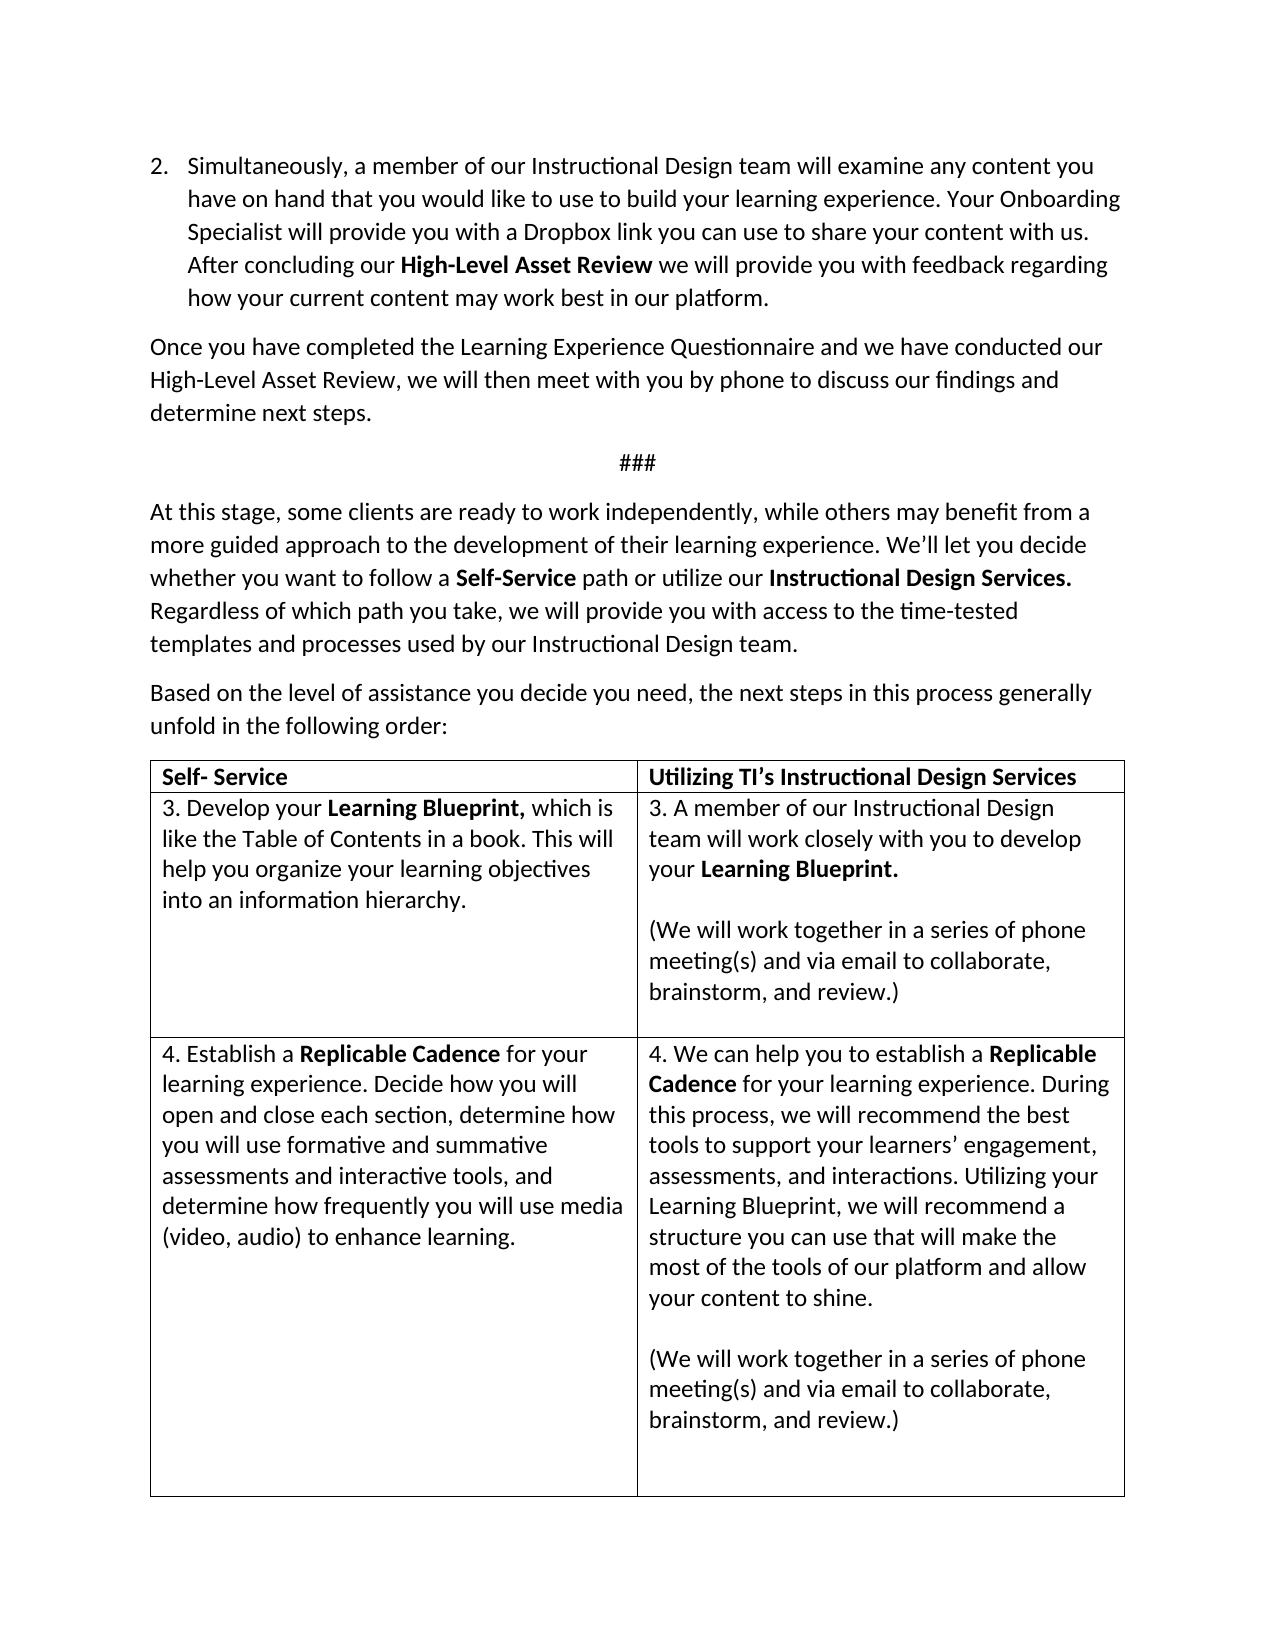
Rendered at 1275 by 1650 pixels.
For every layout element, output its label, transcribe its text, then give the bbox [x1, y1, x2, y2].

table_cell 4. We can help you to establish a Replicable Cadence for your learning experience. During this process, we will recommend the best tools to support your learners’ engagement, assessments, and interactions. Utilizing your Learning Blueprint, we will recommend a structure you can use that will make the most of the tools of our platform and allow your content to shine. (We will work together in a series of phone meeting(s) and via email to collaborate, brainstorm, and review.) [638, 1038, 1124, 1496]
table_cell 4. Establish a Replicable Cadence for your learning experience. Decide how you will open and close each section, determine how you will use formative and summative assessments and interactive tools, and determine how frequently you will use media (video, audio) to enhance learning. [151, 1038, 637, 1496]
text ### [150, 447, 1125, 477]
table_cell 3. Develop your Learning Blueprint, which is like the Table of Contents in a book. This will help you organize your learning objectives into an information hierarchy. [151, 793, 637, 1037]
table_header Utilizing TI’s Instructional Design Services [638, 761, 1124, 792]
text Based on the level of assistance you decide you need, the next steps in this process generally unfold in the following order: [150, 677, 1125, 741]
text Once you have completed the Learning Experience Questionnaire and we have conducted our High-Level Asset Review, we will then meet with you by phone to discuss our findings and determine next steps. [150, 331, 1125, 428]
table_header Self- Service [151, 761, 637, 792]
text At this stage, some clients are ready to work independently, while others may benefit from a more guided approach to the development of their learning experience. We’ll let you decide whether you want to follow a Self-Service path or utilize our Instructional Design Services. Regardless of which path you take, we will provide you with access to the time-tested templates and processes used by our Instructional Design team. [150, 496, 1125, 658]
table_cell 3. A member of our Instructional Design team will work closely with you to develop your Learning Blueprint. (We will work together in a series of phone meeting(s) and via email to collaborate, brainstorm, and review.) [638, 793, 1124, 1037]
list Simultaneously, a member of our Instructional Design team will examine any content you have on hand that you would like to use to build your learning experience. Your Onboarding Specialist will provide you with a Dropbox link you can use to share your content with us. After concluding our High-Level Asset Review we will provide you with feedback regarding how your current content may work best in our platform. [150, 150, 1125, 312]
